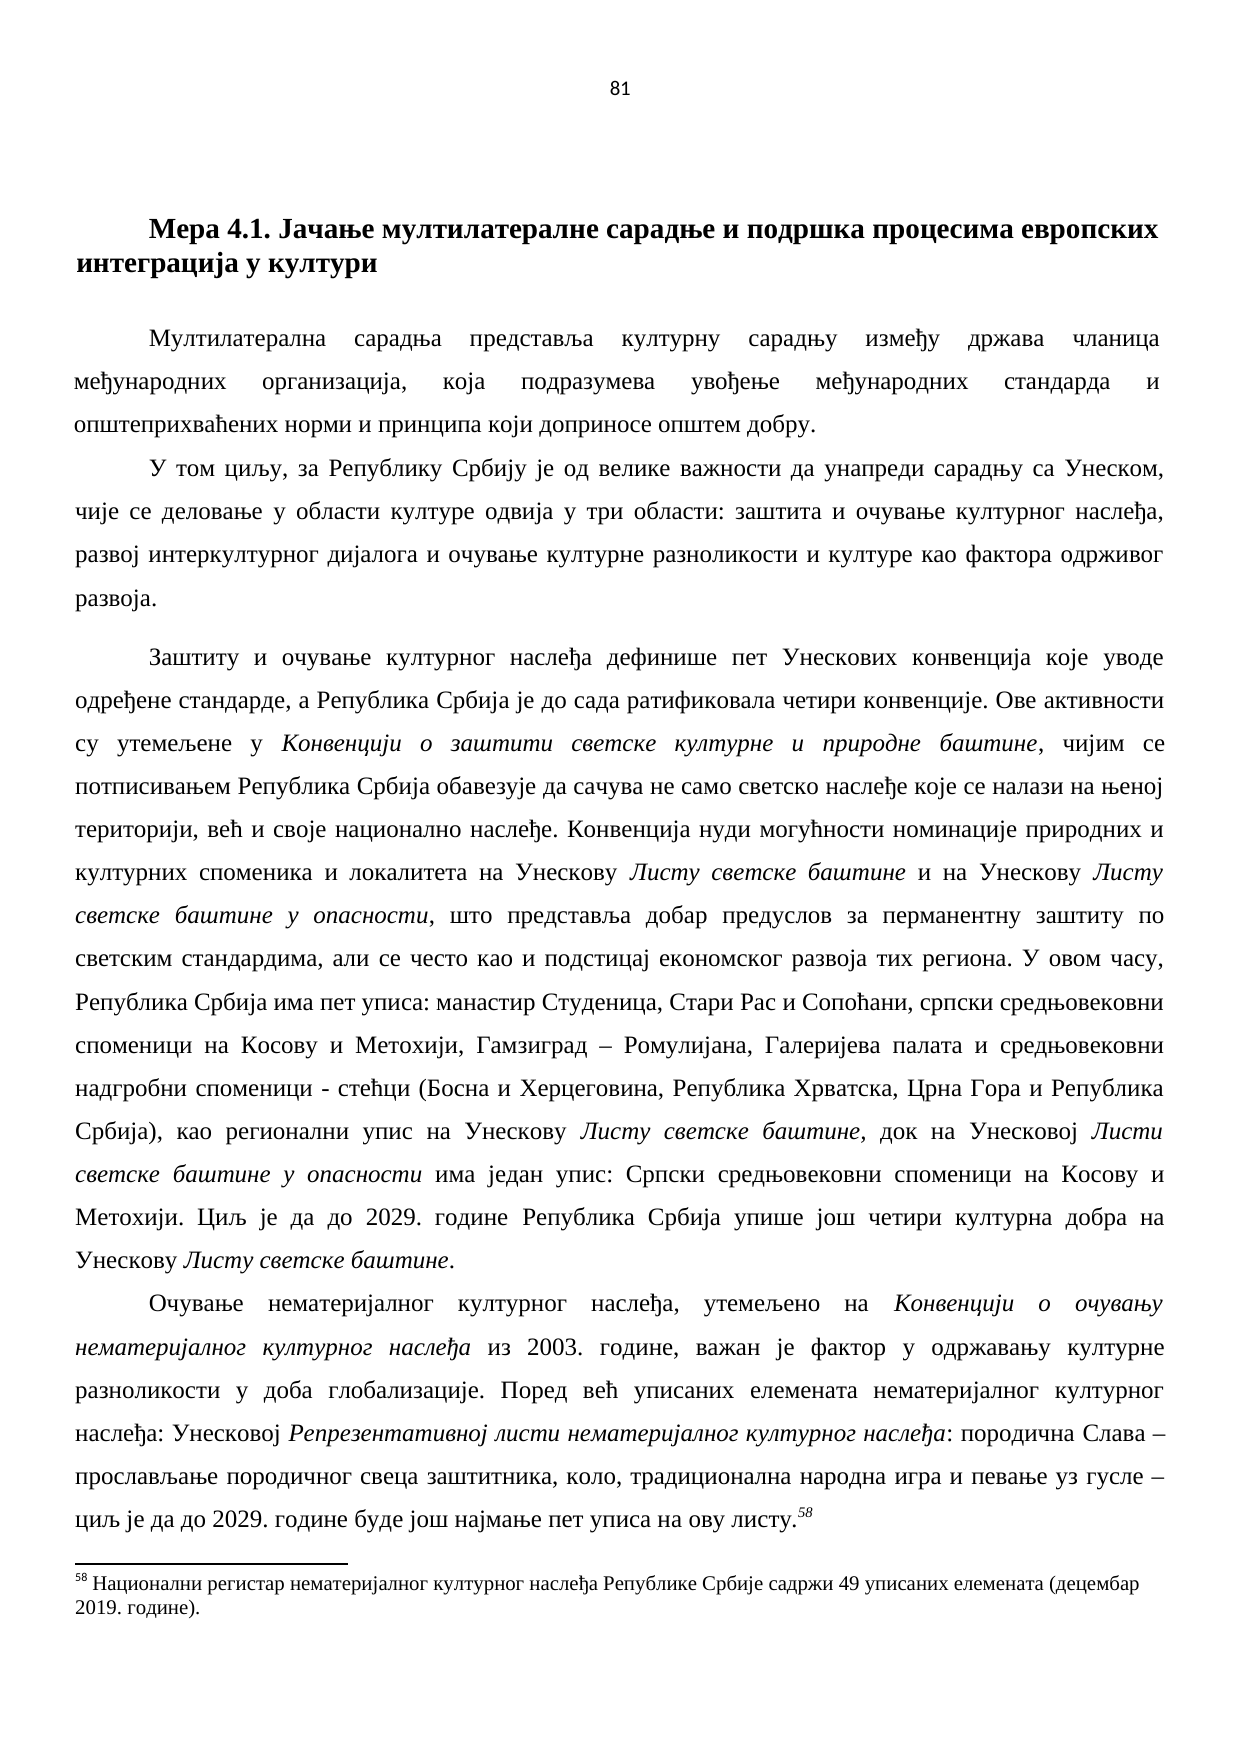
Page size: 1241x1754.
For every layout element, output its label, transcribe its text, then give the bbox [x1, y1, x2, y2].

text Очување нематеријалног културног наслеђа, утемељено на Конвенцији о очувању нематеријалног културног наслеђа из 2003. године, важан је фактор у одржавању културне разноликости у доба глобализације. Поред већ уписаних елемената нематеријалног културног наслеђа: Унесковој Репрезентативној листи нематеријалног културног наслеђа: породична Слава – прослављање породичног свеца заштитника, коло, традиционална народна игра и певање уз гусле –циљ је да до 2029. године буде још најмање пет уписа на ову листу. [75, 1288, 1165, 1533]
subtitle Мера 4.1. Јачање мултилатералне сарадње и подршка процесима европских интеграција у култури [76, 211, 1165, 278]
text У том циљу, за Републику Србију је од велике важности да унапреди сарадњу са Унеском, чије се деловање у области културе одвија у три области: заштита и очување културног наслеђа, развој интеркултурног дијалога и очување културне разноликости и културе као фактора одрживог развоја. [75, 453, 1165, 611]
text Заштиту и очување културног наслеђа дефинише пет Унескових конвенција које уводе одређене стандарде, а Република Србија је до сада ратификовала четири конвенције. Ове активности су утемељене у Конвенцији о заштити светске културне и природне баштине, чијим се потписивањем Република Србија обавезује да сачува не само светско наслеђе које се налази на њеној територији, већ и своје национално наслеђе. Конвенција нуди могућности номинације природних и културних споменика и локалитета на Унескову Листу светске баштине и на Унескову Листу светске баштине у опасности, што представља добар предуслов за перманентну заштиту по светским стандардима, али се често као и подстицај економског развоја тих региона. У овом часу, Република Србија има пет уписа: манастир Студеница, Стари Рас и Сопоћани, српски средњовековни споменици на Косову и Метохији, Гамзиград – Ромулијана, Галеријева палата и средњовековни надгробни споменици - стећци (Босна и Херцеговина, Република Хрватска, Црна Гора и Република Србија), као регионални упис на Унескову Листу светске баштине, док на Унесковој Листи светске баштине у опасности има један упис: Српски средњовековни споменици на Косову и Метохији. Циљ је да до 2029. године Република Србија упише још четири културна добра на Унескову Листу светске баштине. [75, 642, 1165, 1274]
text Мултилатерална сарадња представља културну сарадњу између држава чланица међународних организација, која подразумева увођење међународних стандарда и општеприхваћених норми и принципа који доприносе општем добру. [73, 323, 1161, 438]
